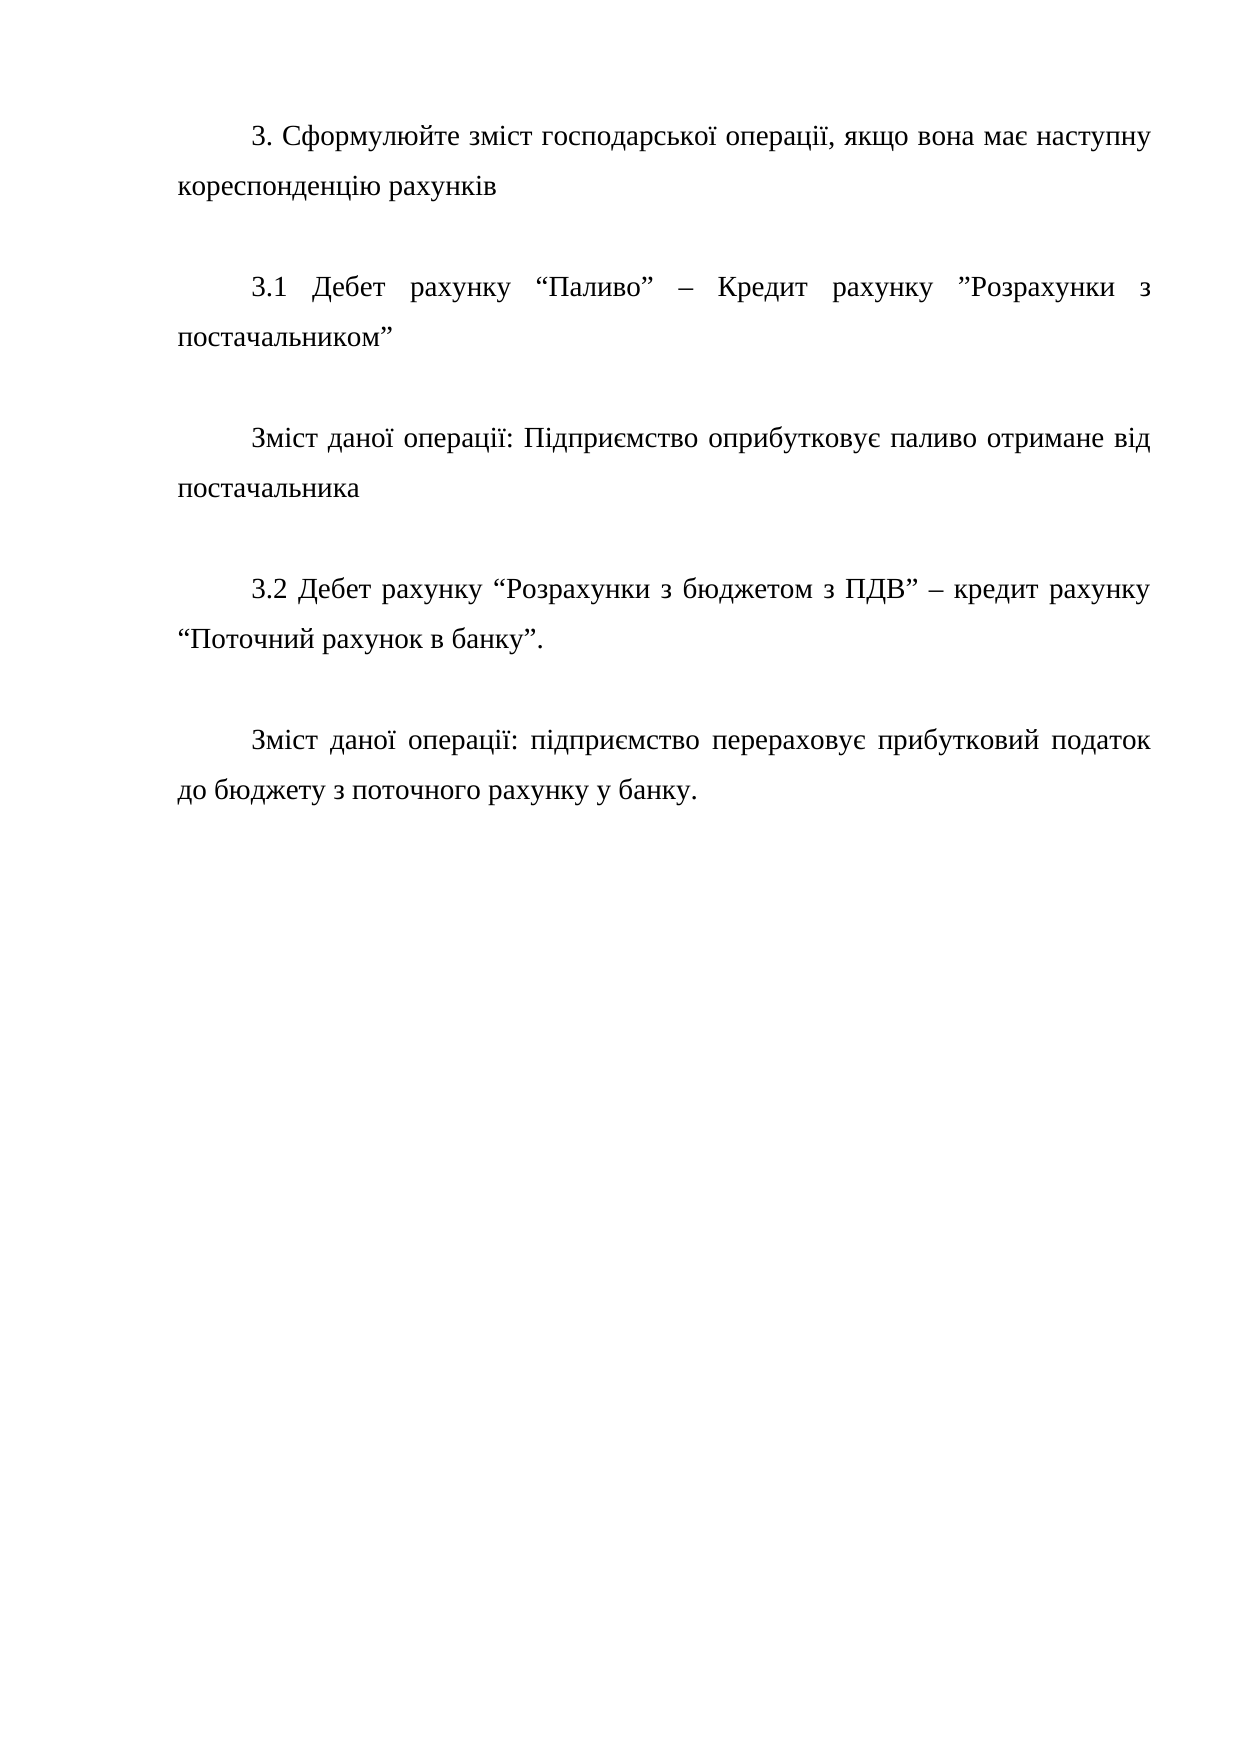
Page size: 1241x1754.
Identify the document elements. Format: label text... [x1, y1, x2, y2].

text Зміст даної операції: Підприємство оприбутковує паливо отримане від постачальника [177, 420, 1152, 504]
text 3.2 Дебет рахунку “Розрахунки з бюджетом з ПДВ” – кредит рахунку “Поточний рахунок в банку”. [177, 571, 1152, 655]
text 3. Сформулюйте зміст господарської операції, якщо вона має наступну кореспонденцію рахунків [177, 118, 1152, 202]
text 3.1 Дебет рахунку “Паливо” – Кредит рахунку ”Розрахунки з постачальником” [177, 269, 1152, 353]
text Зміст даної операції: підприємство перераховує прибутковий податок до бюджету з поточного рахунку у банку. [177, 722, 1152, 806]
